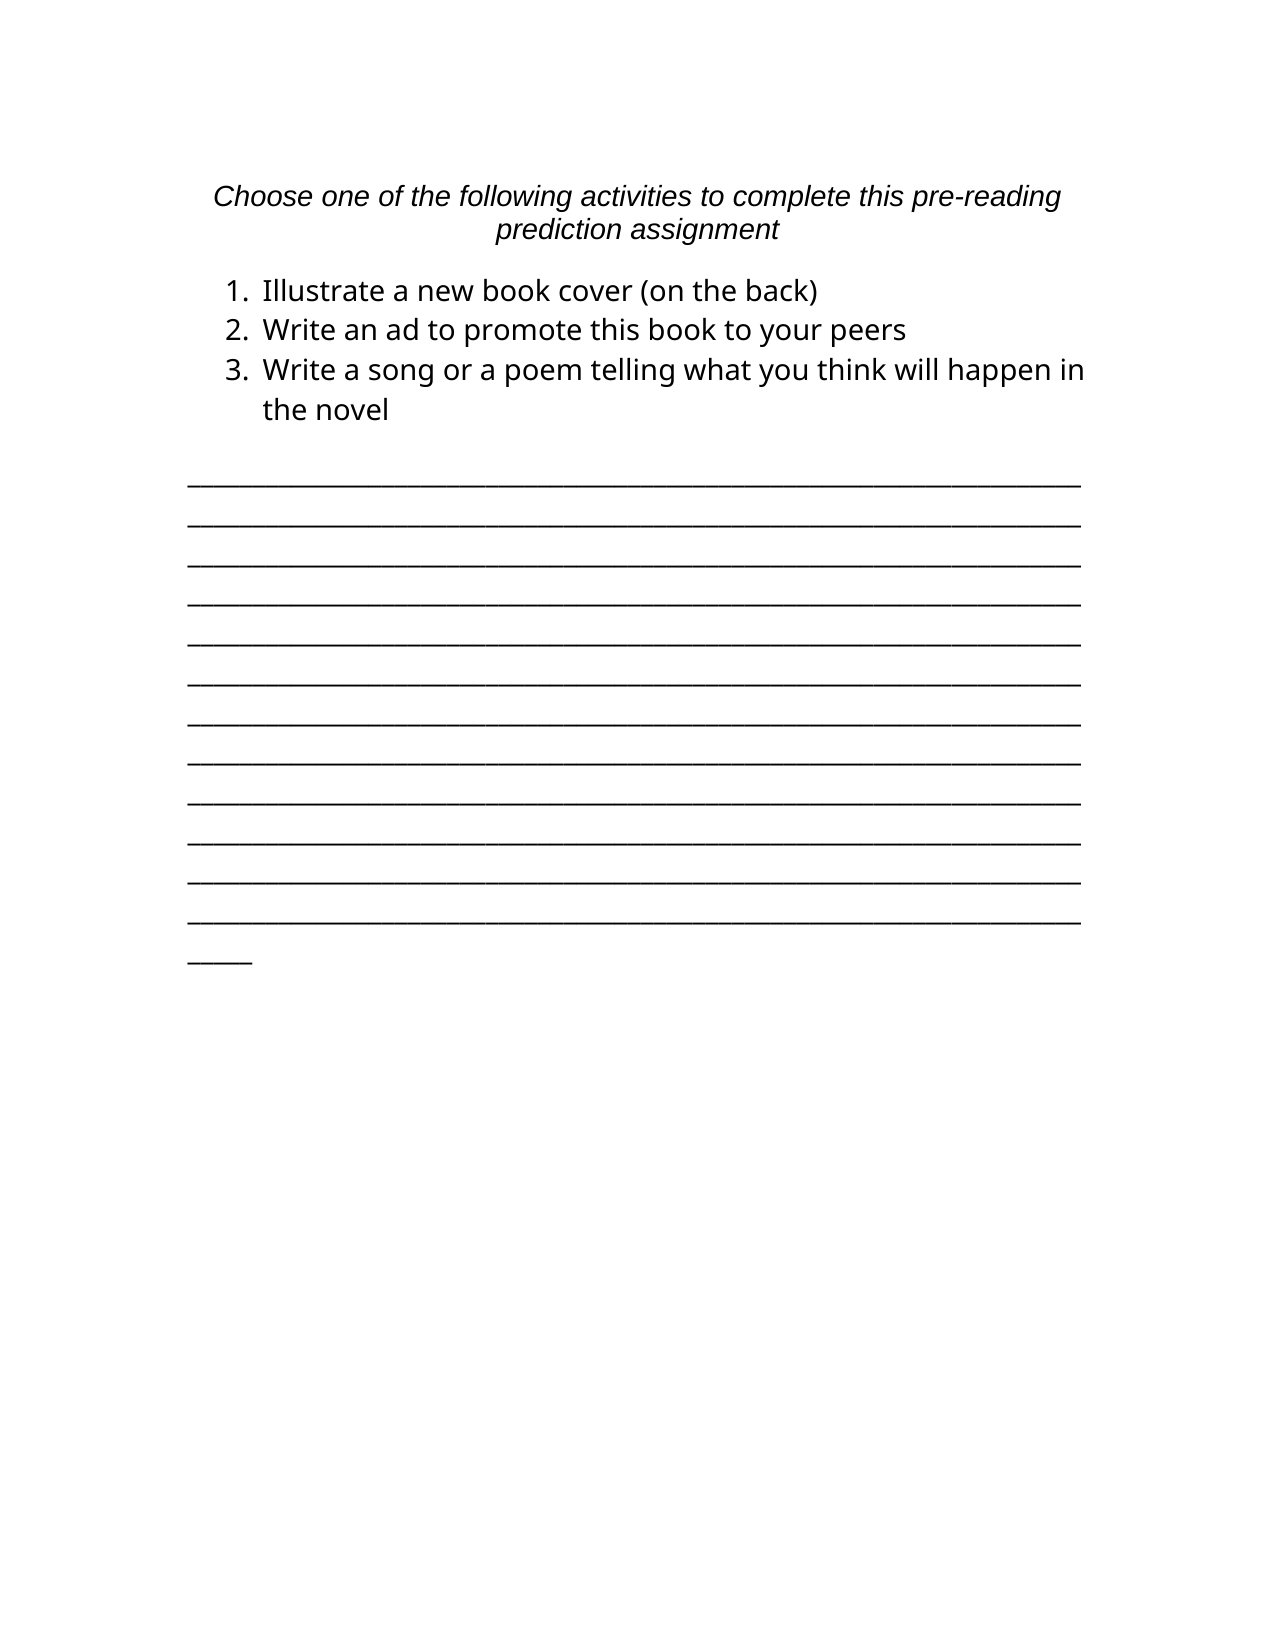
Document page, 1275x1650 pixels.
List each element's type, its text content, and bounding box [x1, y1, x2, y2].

list Illustrate a new book cover (on the back) [225, 270, 1087, 309]
text Choose one of the following activities to complete this pre-reading prediction assignment [187, 179, 1087, 246]
text _________________________________________________________________________________________________________________________________________________________________________________________________________________________________________________________________________________________________________________________________________________________________________________________________________________________________________________________________________________________________________________________________________________________________________________________________________________________________________________________________________________________________________________________________________________________________________________________________________________________________________________________________ [187, 453, 1087, 969]
list Write a song or a poem telling what you think will happen in the novel [225, 349, 1087, 429]
list Write an ad to promote this book to your peers [225, 309, 1087, 349]
